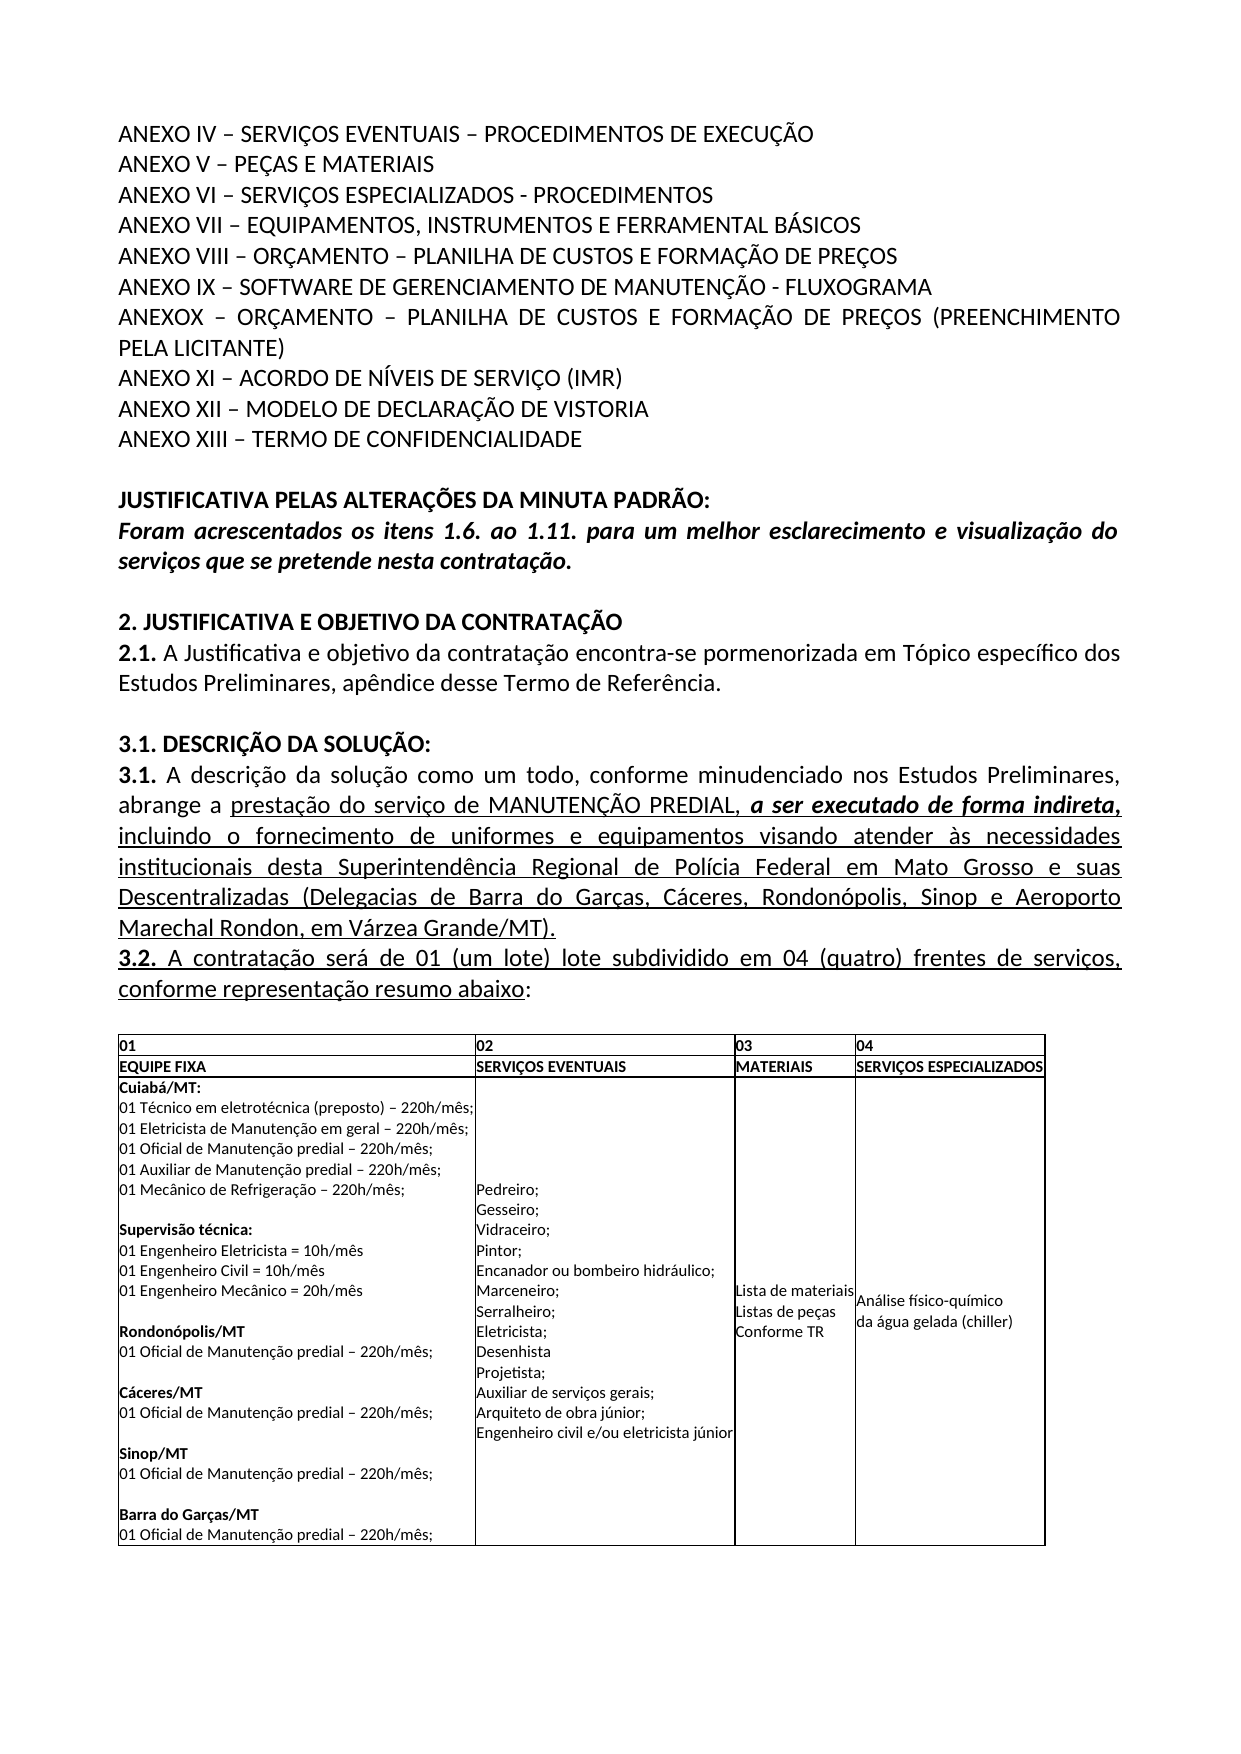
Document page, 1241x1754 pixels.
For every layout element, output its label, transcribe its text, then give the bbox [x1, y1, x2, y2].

text ANEXO XII – MODELO DE DECLARAÇÃO DE VISTORIA [118, 393, 1122, 423]
table_cell Lista de materiais Listas de peças Conforme TR [736, 1078, 855, 1545]
table_cell Cuiabá/MT: 01 Técnico em eletrotécnica (preposto) – 220h/mês; 01 Eletricista de Manutenção em geral – 220h/mês; 01 Oficial de Manutenção predial – 220h/mês; 01 Auxiliar de Manutenção predial – 220h/mês; 01 Mecânico de Refrigeração – 220h/mês; Supervisão técnica: 01 Engenheiro Eletricista = 10h/mês 01 Engenheiro Civil = 10h/mês 01 Engenheiro Mecânico = 20h/mês Rondonópolis/MT 01 Oficial de Manutenção predial – 220h/mês; Cáceres/MT 01 Oficial de Manutenção predial – 220h/mês; Sinop/MT 01 Oficial de Manutenção predial – 220h/mês; Barra do Garças/MT 01 Oficial de Manutenção predial – 220h/mês; [119, 1078, 475, 1545]
table_cell SERVIÇOS EVENTUAIS [476, 1056, 734, 1076]
table_cell Análise físico-químico da água gelada (chiller) [856, 1078, 1044, 1545]
table_cell MATERIAIS [736, 1056, 855, 1076]
table_cell Pedreiro; Gesseiro; Vidraceiro; Pintor; Encanador ou bombeiro hidráulico; Marceneiro; Serralheiro; Eletricista; Desenhista Projetista; Auxiliar de serviços gerais; Arquiteto de obra júnior; Engenheiro civil e/ou eletricista júnior [476, 1078, 734, 1545]
table_header 01 [119, 1035, 475, 1055]
text 3.1. A descrição da solução como um todo, conforme minudenciado nos Estudos Preliminares, abrange a prestação do serviço de MANUTENÇÃO PREDIAL, a ser executado de forma indireta, incluindo o fornecimento de uniformes e equipamentos visando atender às necessidades institucionais desta Superintendência Regional de Polícia Federal em Mato Grosso e suas Descentralizadas (Delegacias de Barra do Garças, Cáceres, Rondonópolis, Sinop e Aeroporto Marechal Rondon, em Várzea Grande/MT). [118, 848, 1122, 877]
table_cell EQUIPE FIXA [119, 1056, 475, 1076]
text 2.1. A Justificativa e objetivo da contratação encontra-se pormenorizada em Tópico específico dos Estudos Preliminares, apêndice desse Termo de Referência. [118, 637, 1122, 698]
table_header 02 [476, 1035, 734, 1055]
text ANEXO VIII – ORÇAMENTO – PLANILHA DE CUSTOS E FORMAÇÃO DE PREÇOS [118, 240, 1122, 271]
text 3.1. A descrição da solução como um todo, conforme minudenciado nos Estudos Preliminares, abrange a prestação do serviço de MANUTENÇÃO PREDIAL, a ser executado de forma indireta, incluindo o fornecimento de uniformes e equipamentos visando atender às necessidades institucionais desta Superintendência Regional de Polícia Federal em Mato Grosso e suas Descentralizadas (Delegacias de Barra do Garças, Cáceres, Rondonópolis, Sinop e Aeroporto Marechal Rondon, em Várzea Grande/MT). [118, 878, 1122, 907]
text 3.1. A descrição da solução como um todo, conforme minudenciado nos Estudos Preliminares, abrange a prestação do serviço de MANUTENÇÃO PREDIAL, a ser executado de forma indireta, incluindo o fornecimento de uniformes e equipamentos visando atender às necessidades institucionais desta Superintendência Regional de Polícia Federal em Mato Grosso e suas Descentralizadas (Delegacias de Barra do Garças, Cáceres, Rondonópolis, Sinop e Aeroporto Marechal Rondon, em Várzea Grande/MT). [118, 759, 1122, 846]
table_cell SERVIÇOS ESPECIALIZADOS [856, 1056, 1044, 1076]
text 3.1. A descrição da solução como um todo, conforme minudenciado nos Estudos Preliminares, abrange a prestação do serviço de MANUTENÇÃO PREDIAL, a ser executado de forma indireta, incluindo o fornecimento de uniformes e equipamentos visando atender às necessidades institucionais desta Superintendência Regional de Polícia Federal em Mato Grosso e suas Descentralizadas (Delegacias de Barra do Garças, Cáceres, Rondonópolis, Sinop e Aeroporto Marechal Rondon, em Várzea Grande/MT). [118, 909, 1122, 942]
text JUSTIFICATIVA PELAS ALTERAÇÕES DA MINUTA PADRÃO: [118, 484, 1122, 515]
text ANEXO V – PEÇAS E MATERIAIS [118, 149, 1122, 179]
table_header 03 [736, 1035, 855, 1055]
text ANEXO IV – SERVIÇOS EVENTUAIS – PROCEDIMENTOS DE EXECUÇÃO [118, 118, 1122, 149]
text 3.2. A contratação será de 01 (um lote) lote subdividido em 04 (quatro) frentes de serviços, conforme representação resumo abaixo: [118, 942, 1122, 968]
text ANEXO XI – ACORDO DE NÍVEIS DE SERVIÇO (IMR) [118, 362, 1122, 393]
text ANEXO IX – SOFTWARE DE GERENCIAMENTO DE MANUTENÇÃO - FLUXOGRAMA [118, 271, 1122, 301]
table_header 04 [856, 1035, 1044, 1055]
text ANEXOX – ORÇAMENTO – PLANILHA DE CUSTOS E FORMAÇÃO DE PREÇOS (PREENCHIMENTO PELA LICITANTE) [118, 301, 1122, 362]
text ANEXO VII – EQUIPAMENTOS, INSTRUMENTOS E FERRAMENTAL BÁSICOS [118, 210, 1122, 240]
text ANEXO XIII – TERMO DE CONFIDENCIALIDADE [118, 423, 1122, 454]
text Foram acrescentados os itens 1.6. ao 1.11. para um melhor esclarecimento e visualização do serviços que se pretende nesta contratação. [118, 515, 1122, 576]
text 2. JUSTIFICATIVA E OBJETIVO DA CONTRATAÇÃO [118, 606, 1122, 637]
text 3.2. A contratação será de 01 (um lote) lote subdividido em 04 (quatro) frentes de serviços, conforme representação resumo abaixo: [118, 970, 1122, 1003]
text ANEXO VI – SERVIÇOS ESPECIALIZADOS - PROCEDIMENTOS [118, 179, 1122, 210]
text 3.1. DESCRIÇÃO DA SOLUÇÃO: [118, 728, 1122, 759]
